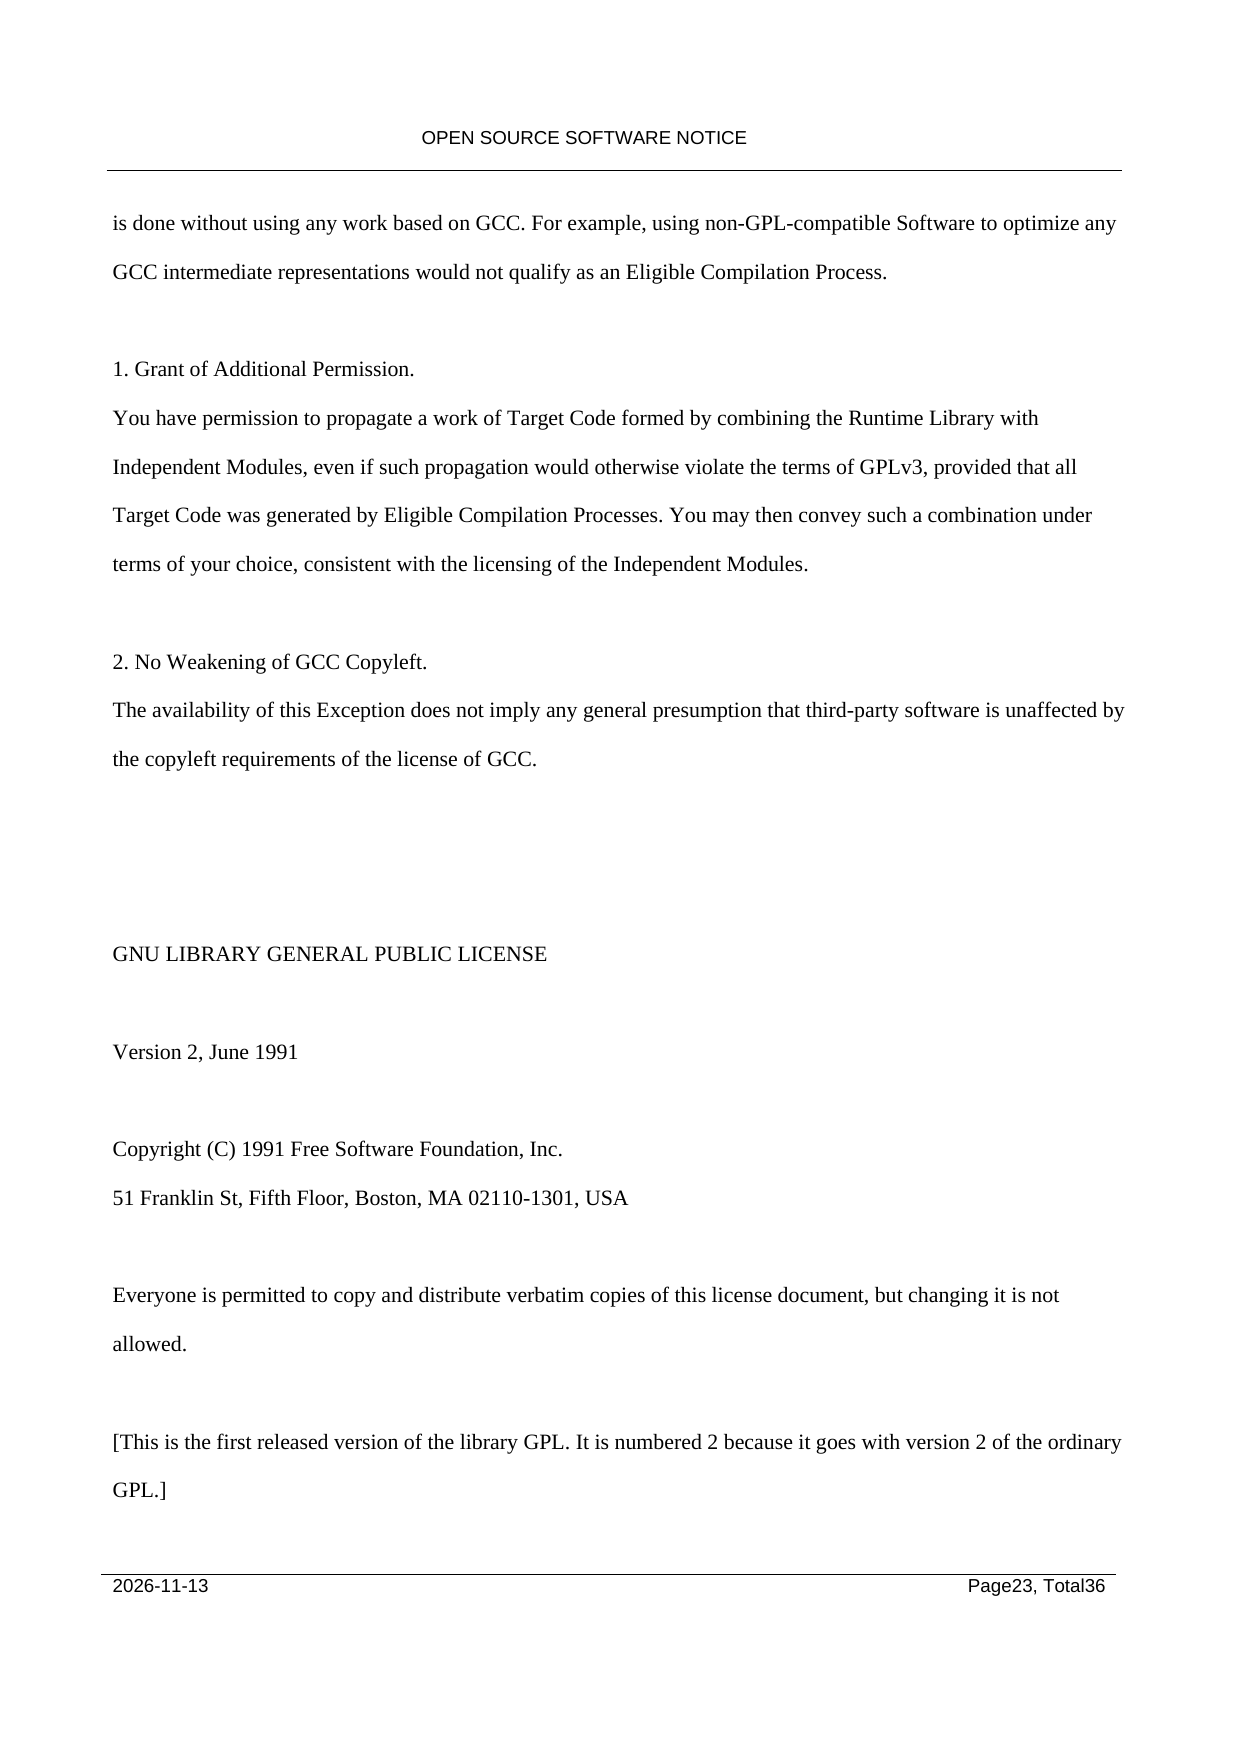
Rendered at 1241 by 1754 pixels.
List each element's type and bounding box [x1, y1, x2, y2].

text [112, 206, 1128, 1506]
